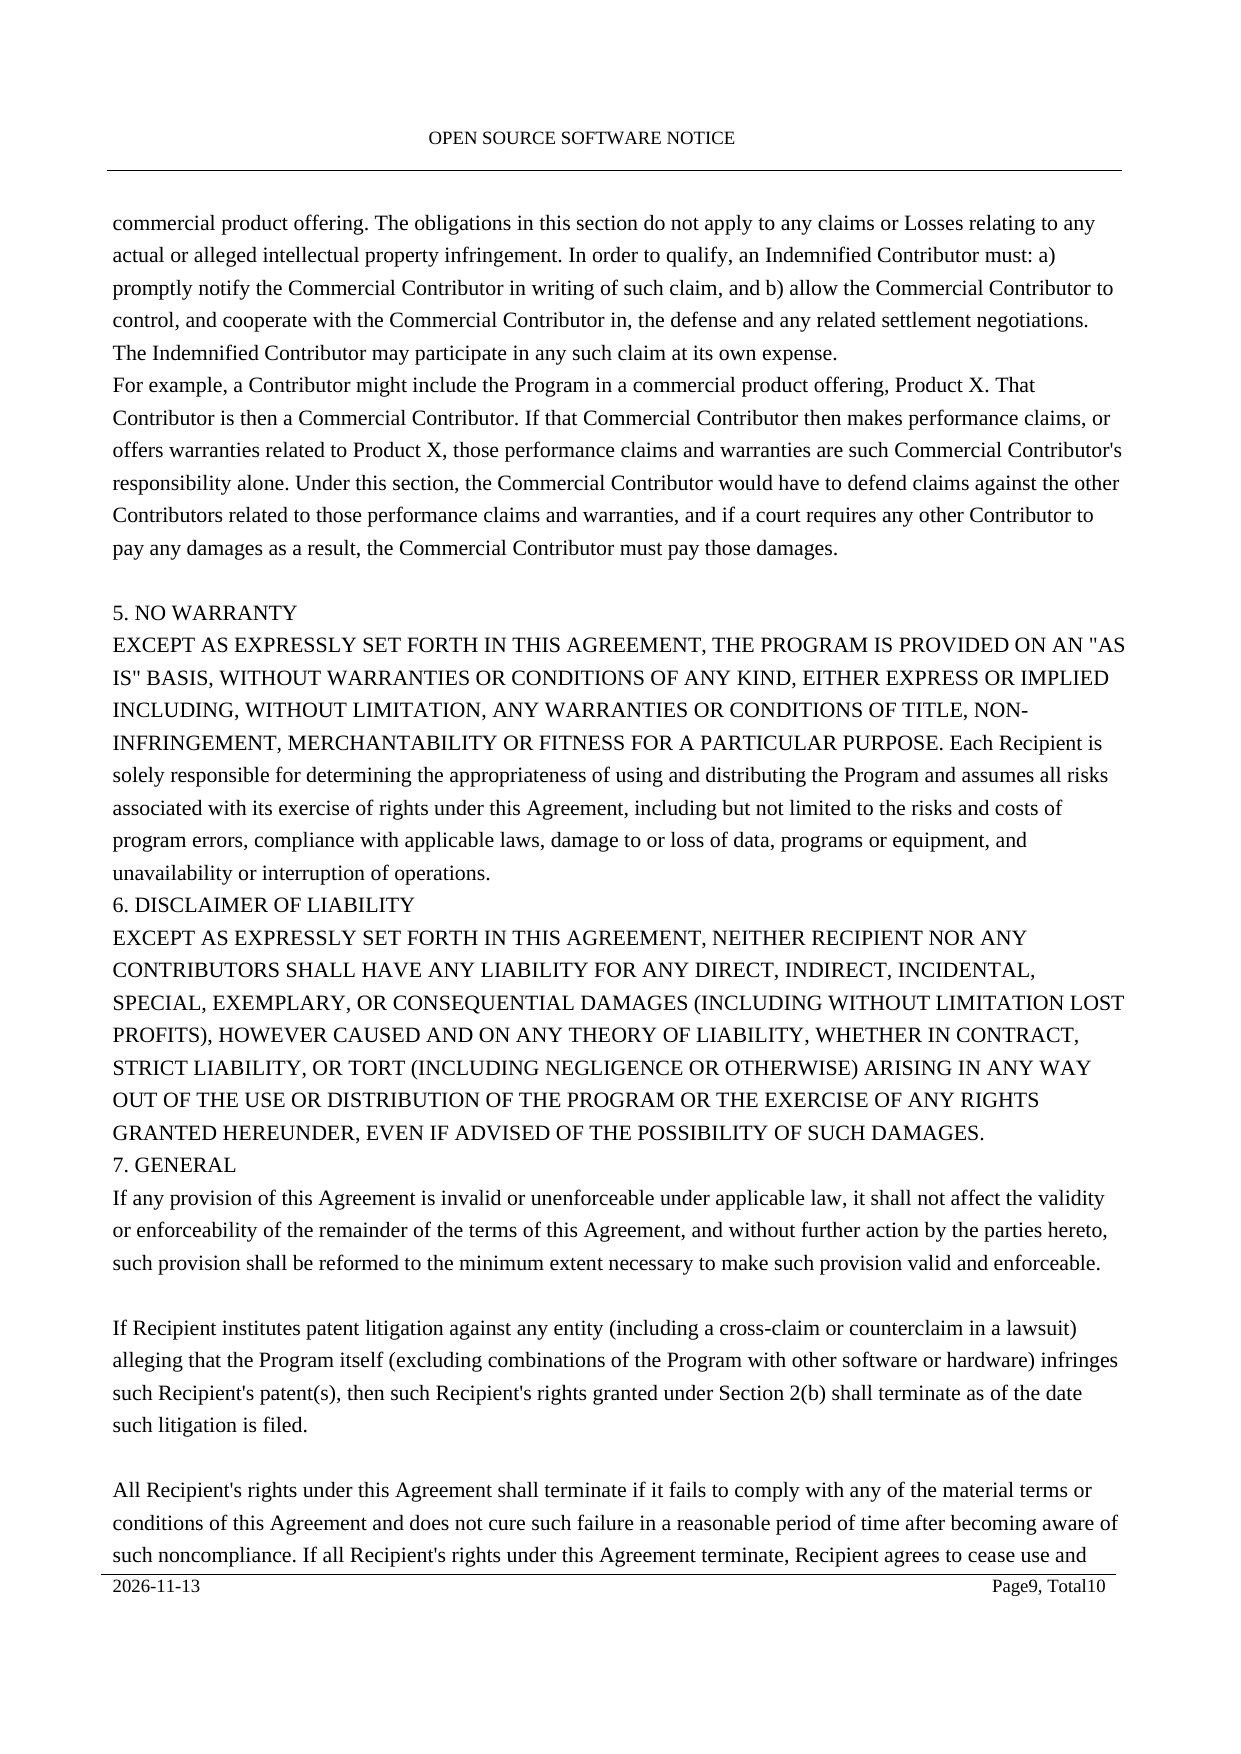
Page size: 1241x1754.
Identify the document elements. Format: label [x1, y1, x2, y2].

text [112, 206, 1128, 1571]
